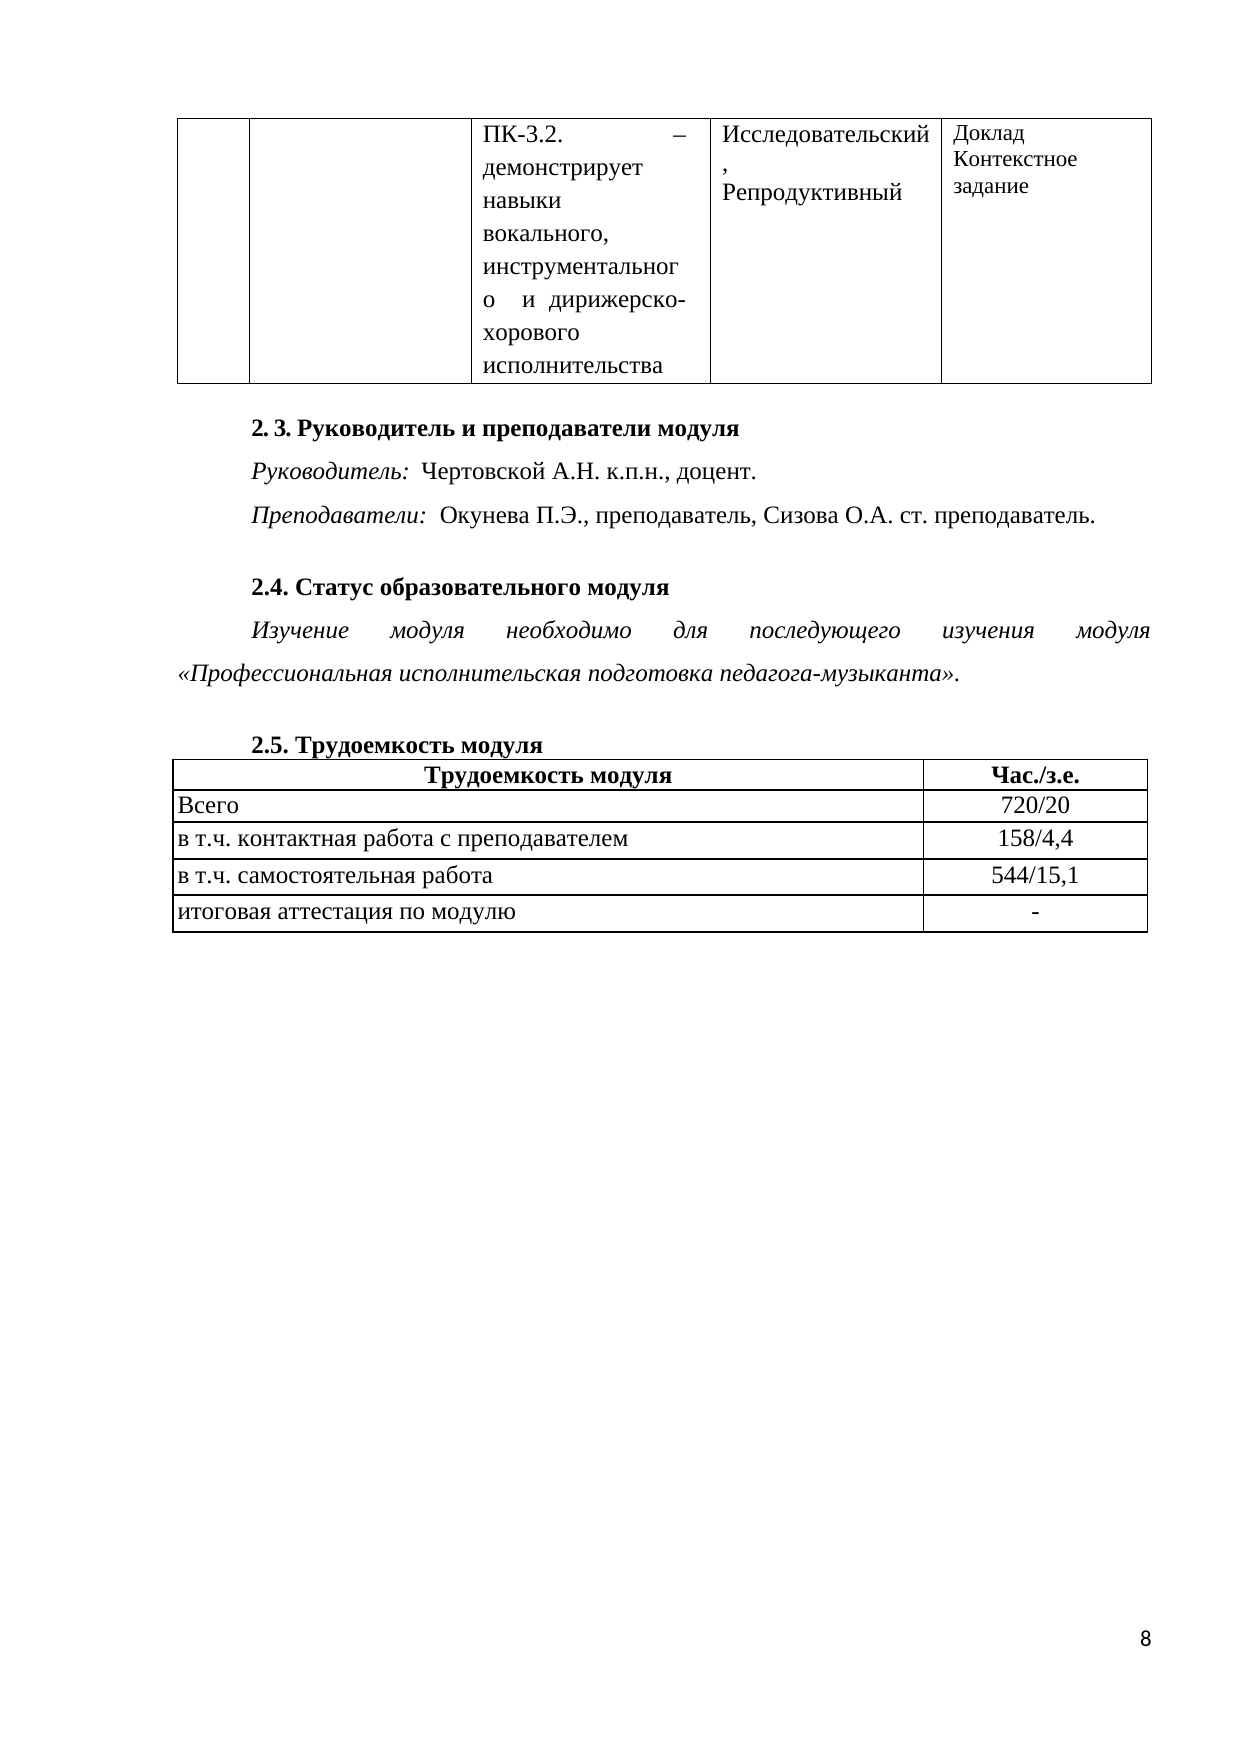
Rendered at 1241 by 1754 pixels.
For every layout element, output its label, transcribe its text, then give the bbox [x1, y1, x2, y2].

text Руководитель: Чертовской А.Н. к.п.н., доцент. [177, 456, 1152, 484]
table_cell ПК-3.2. – демонстрирует навыки вокального, инструментального и дирижерско- хорового исполнительства [472, 119, 710, 383]
text Преподаватели: Окунева П.Э., преподаватель, Сизова О.А. ст. преподаватель. [177, 500, 1152, 528]
table_cell Доклад Контекстное задание [942, 119, 1151, 383]
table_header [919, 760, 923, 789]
table_cell - [924, 896, 1147, 931]
table_cell в т.ч. самостоятельная работа [174, 860, 923, 894]
text 2.4. Статус образовательного модуля [177, 572, 1152, 600]
text 2. 3. Руководитель и преподаватели модуля [177, 413, 1152, 441]
table_cell 720/20 [924, 791, 1147, 821]
text 2.5. Трудоемкость модуля [177, 730, 1138, 758]
table_cell Всего [174, 791, 923, 821]
table_cell Исследовательский, Репродуктивный [711, 119, 941, 383]
table_cell итоговая аттестация по модулю [174, 896, 923, 931]
table_cell 158/4,4 [924, 823, 1147, 858]
table_cell в т.ч. контактная работа с преподавателем [174, 823, 923, 858]
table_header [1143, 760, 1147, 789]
text Изучение модуля необходимо для последующего изучения модуля «Профессиональная исполнительская подготовка педагога-музыканта». [177, 615, 1152, 687]
table_cell 544/15,1 [924, 860, 1147, 894]
